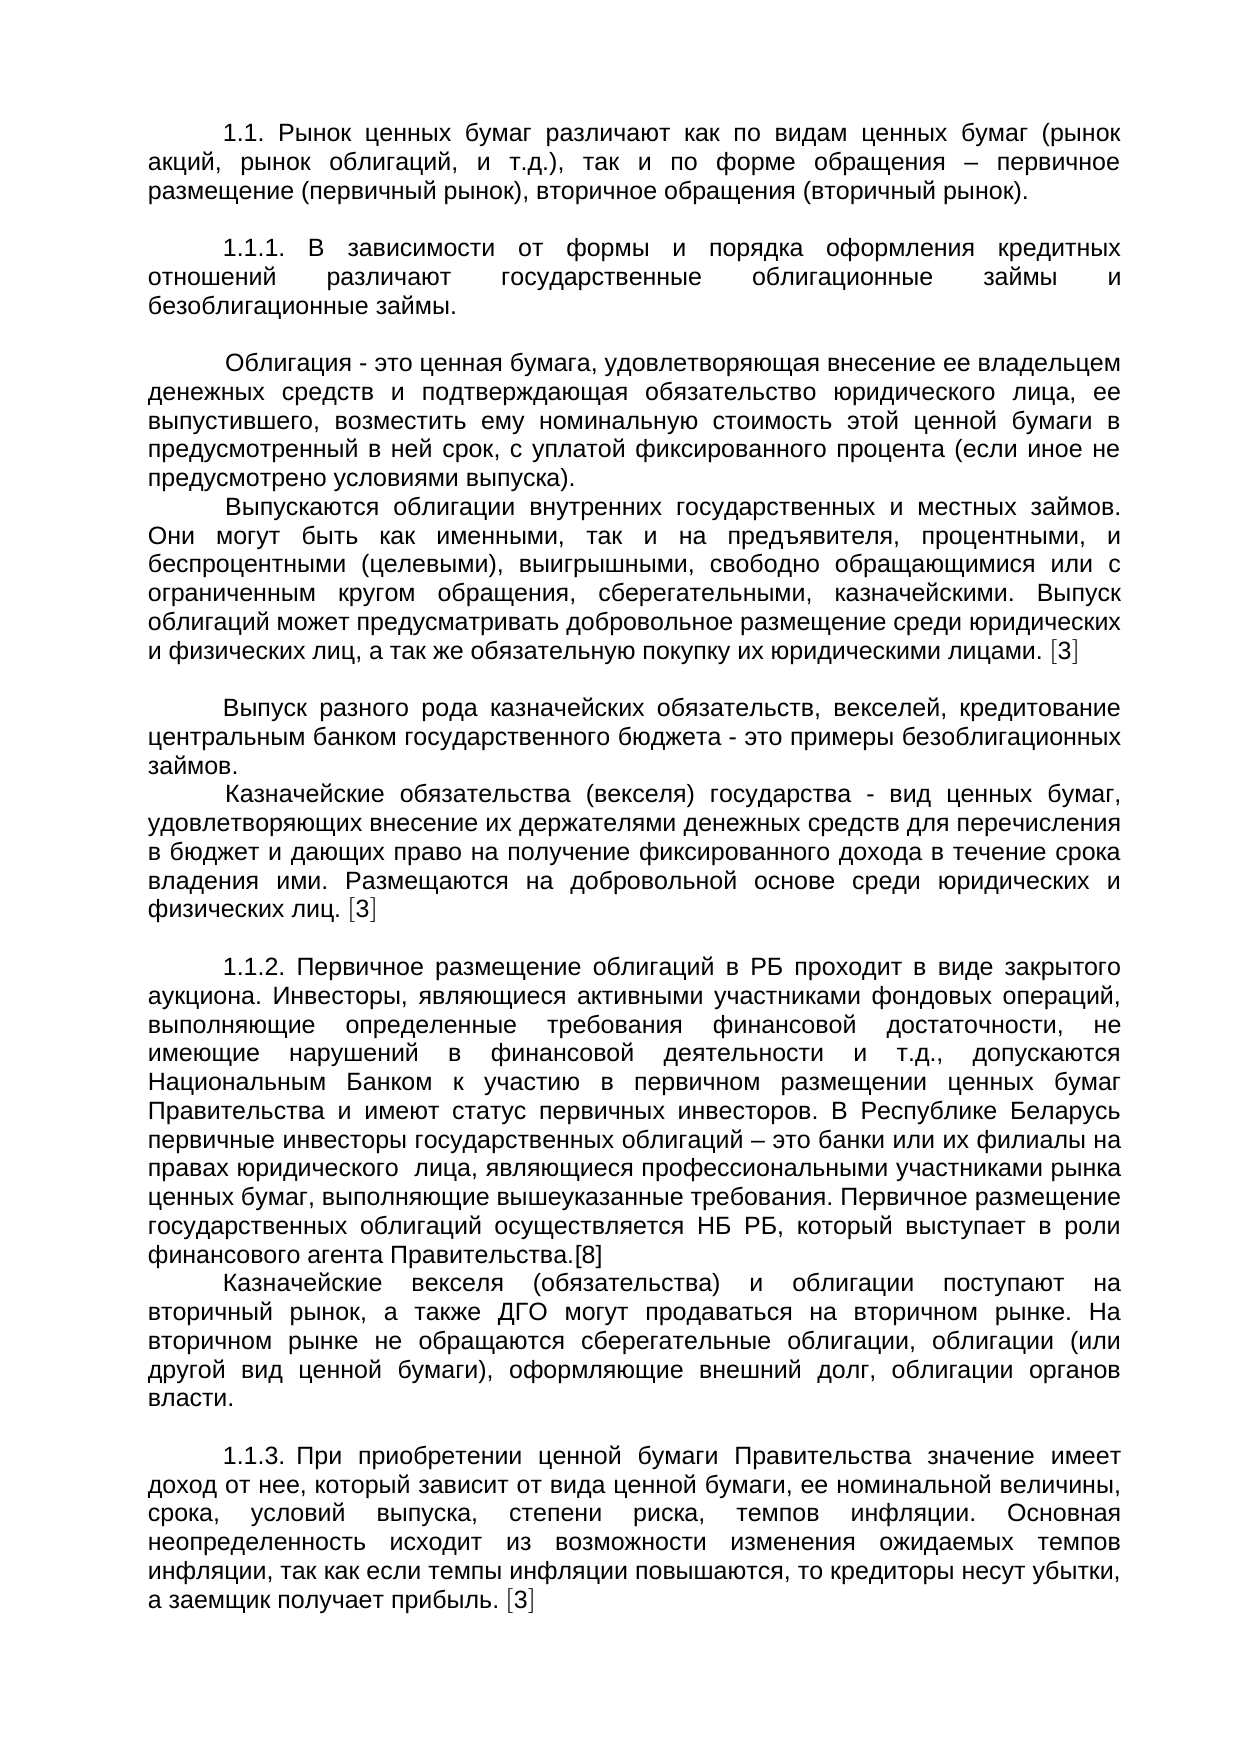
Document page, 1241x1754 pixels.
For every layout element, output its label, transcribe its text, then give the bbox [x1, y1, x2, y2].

text 1.1.2. Первичное размещение облигаций в РБ проходит в виде закрытого аукциона. Инвесторы, являющиеся активными участниками фондовых операций, выполняющие определенные требования финансовой достаточности, не имеющие нарушений в финансовой деятельности и т.д., допускаются Национальным Банком к участию в первичном размещении ценных бумаг Правительства и имеют статус первичных инвесторов. В Республике Беларусь первичные инвесторы государственных облигаций – это банки или их филиалы на правах юридического лица, являющиеся профессиональными участниками рынка ценных бумаг, выполняющие вышеуказанные требования. Первичное размещение государственных облигаций осуществляется НБ РБ, который выступает в роли финансового агента Правительства.[8] [148, 952, 1122, 1268]
text Казначейские векселя (обязательства) и облигации поступают на вторичный рынок, а также ДГО могут продаваться на вторичном рынке. На вторичном рынке не обращаются сберегательные облигации, облигации (или другой вид ценной бумаги), оформляющие внешний долг, облигации органов власти. [148, 1268, 1122, 1412]
text Выпуск разного рода казначейских обязательств, векселей, кредитование центральным банком государственного бюджета - это примеры безоблигационных займов. [148, 693, 1122, 779]
text 1.1.1. В зависимости от формы и порядка оформления кредитных отношений различают государственные облигационные займы и безоблигационные займы. [148, 233, 1122, 319]
text Облигация - это ценная бумага, удовлетворяющая внесение ее владельцем денежных средств и подтверждающая обязательство юридического лица, ее выпустившего, возместить ему номинальную стоимость этой ценной бумаги в предусмотренный в ней срок, с уплатой фиксированного процента (если иное не предусмотрено условиями выпуска). [148, 348, 1122, 492]
text 1.1. Рынок ценных бумаг различают как по видам ценных бумаг (рынок акций, рынок облигаций, и т.д.), так и по форме обращения – первичное размещение (первичный рынок), вторичное обращения (вторичный рынок). [148, 118, 1122, 204]
text 1.1.3. При приобретении ценной бумаги Правительства значение имеет доход от нее, который зависит от вида ценной бумаги, ее номинальной величины, срока, условий выпуска, степени риска, темпов инфляции. Основная неопределенность исходит из возможности изменения ожидаемых темпов инфляции, так как если темпы инфляции повышаются, то кредиторы несут убытки, а заемщик получает прибыль. 3 [148, 1441, 1122, 1613]
text Казначейские обязательства (векселя) государства - вид ценных бумаг, удовлетворяющих внесение их держателями денежных средств для перечисления в бюджет и дающих право на получение фиксированного дохода в течение срока владения ими. Размещаются на добровольной основе среди юридических и физических лиц. 3 [148, 779, 1122, 923]
text Выпускаются облигации внутренних государственных и местных займов. Они могут быть как именными, так и на предъявителя, процентными, и беспроцентными (целевыми), выигрышными, свободно обращающимися или с ограниченным кругом обращения, сберегательными, казначейскими. Выпуск облигаций может предусматривать добровольное размещение среди юридических и физических лиц, а так же обязательную покупку их юридическими лицами. 3 [148, 492, 1122, 664]
